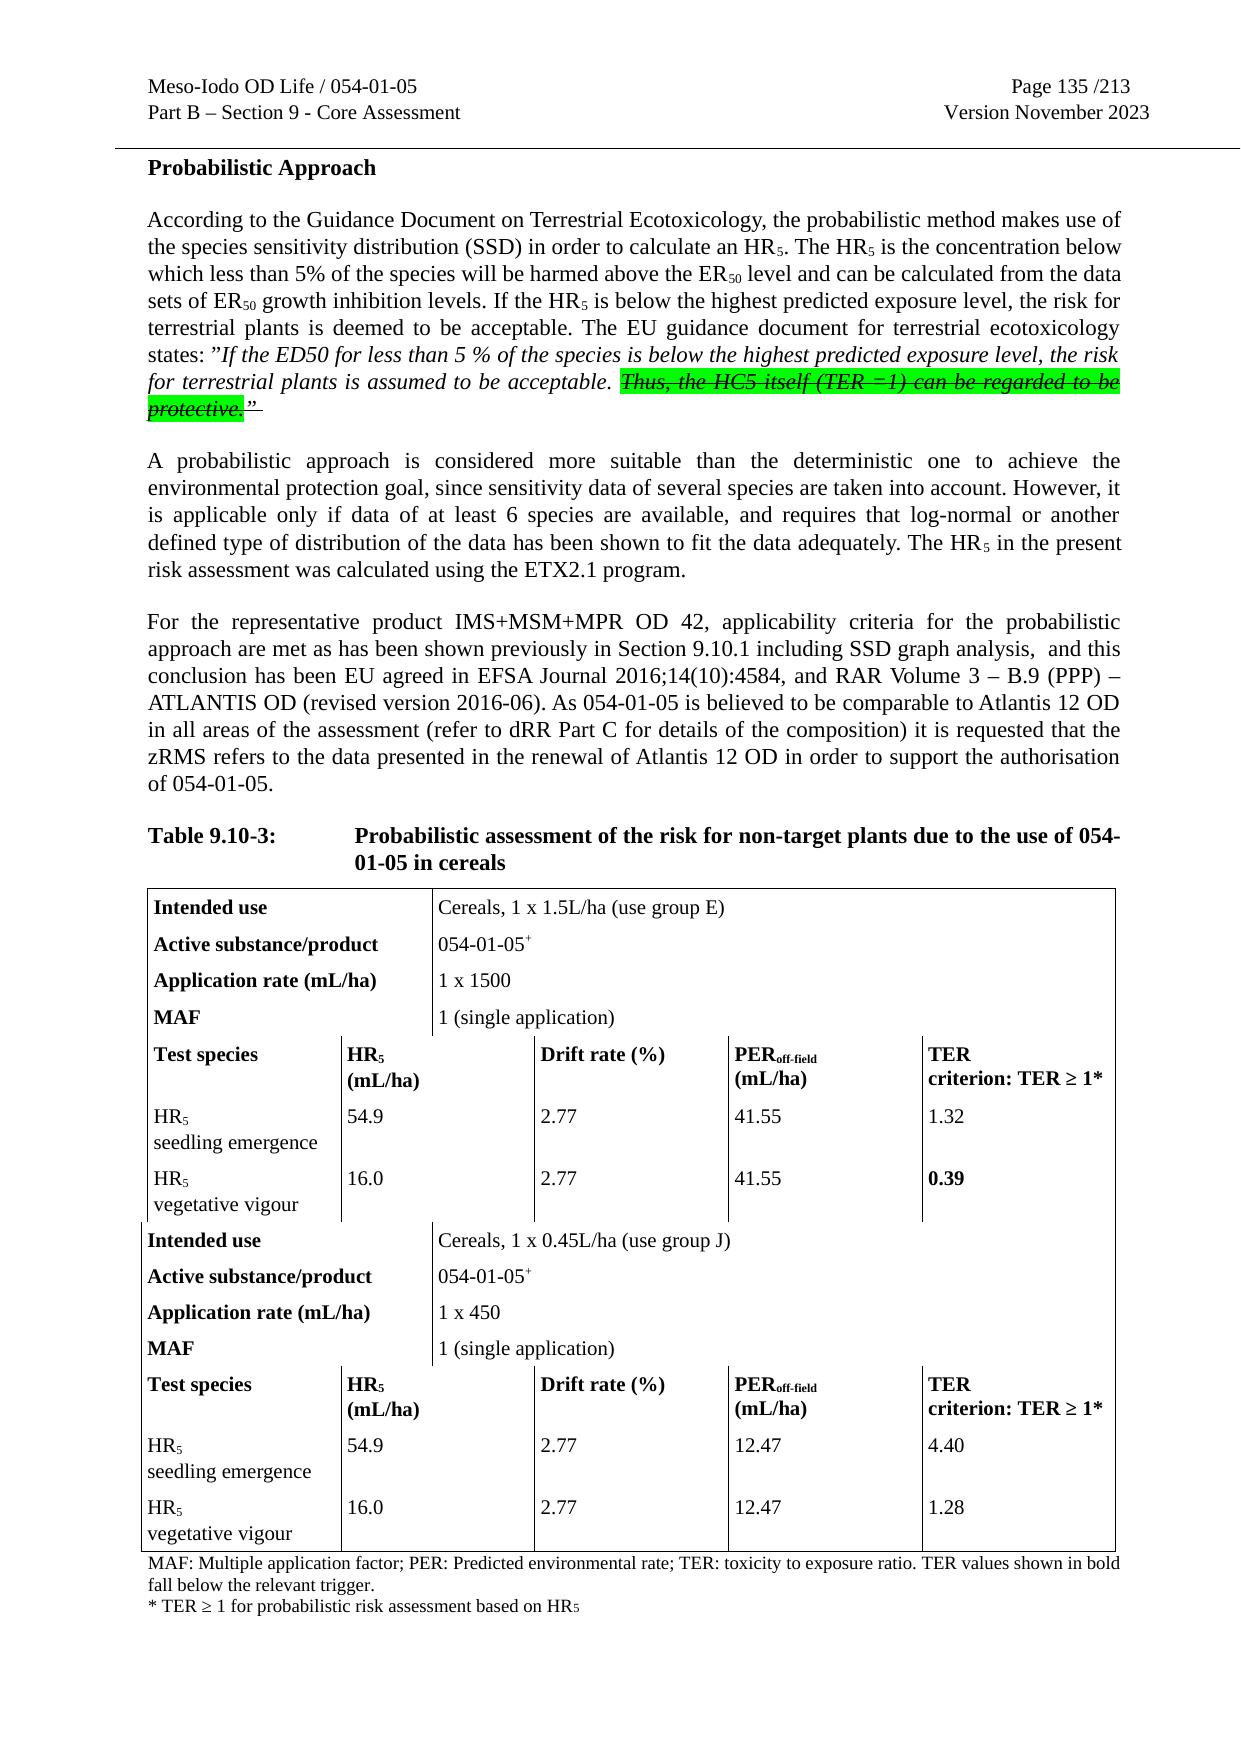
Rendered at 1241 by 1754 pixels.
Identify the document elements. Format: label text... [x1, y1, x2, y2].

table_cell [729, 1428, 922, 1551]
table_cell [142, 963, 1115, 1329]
text MAF: Multiple application factor; PER: Predicted environmental rate; TER: toxicity to exposure ratio. TER values shown in bold fall below the relevant trigger. [148, 1552, 1122, 1595]
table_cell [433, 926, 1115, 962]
text For the representative product IMS+MSM+MPR OD 42, applicability criteria for the probabilistic approach are met as has been shown previously in Section 9.10.1 including SSD graph analysis, and this conclusion has been EU agreed in EFSA Journal 2016;14(10):4584, and RAR Volume 3 – B.9 (PPP) – ATLANTIS OD (revised version 2016-06). As 054-01-05 is believed to be comparable to Atlantis 12 OD in all areas of the assessment (refer to dRR Part C for details of the composition) it is requested that the zRMS refers to the data presented in the renewal of Atlantis 12 OD in order to support the authorisation of 054-01-05. [147, 608, 1122, 797]
text Probabilistic Approach [148, 154, 1122, 181]
text A probabilistic approach is considered more suitable than the deterministic one to achieve the environmental protection goal, since sensitivity data of several species are taken into account. However, it is applicable only if data of at least 6 species are available, and requires that log-normal or another defined type of distribution of the data has been shown to fit the data adequately. The HR5 in the present risk assessment was calculated using the ETX2.1 program. [147, 447, 1122, 582]
text * TER ≥ 1 for probabilistic risk assessment based on HR5 [148, 1595, 1122, 1617]
text According to the Guidance Document on Terrestrial Ecotoxicology, the probabilistic method makes use of the species sensitivity distribution (SSD) in order to calculate an HR5. The HR5 is the concentration below which less than 5% of the species will be harmed above the ER50 level and can be calculated from the data sets of ER50 growth inhibition levels. If the HR5 is below the highest predicted exposure level, the risk for terrestrial plants is deemed to be acceptable. The EU guidance document for terrestrial ecotoxicology states: ”If the ED50 for less than 5 % of the species is below the highest predicted exposure level, the risk for terrestrial plants is assumed to be acceptable. Thus, the HC5 itself (TER =1) can be regarded to be protective.” [147, 206, 1122, 422]
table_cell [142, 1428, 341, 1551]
text Table 9.10-3: Probabilistic assessment of the risk for non-target plants due to the use of 054-01-05 in cereals [148, 822, 1122, 875]
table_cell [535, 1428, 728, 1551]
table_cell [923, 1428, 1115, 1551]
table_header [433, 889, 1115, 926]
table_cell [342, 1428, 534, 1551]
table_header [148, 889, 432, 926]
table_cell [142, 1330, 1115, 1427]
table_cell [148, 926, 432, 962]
